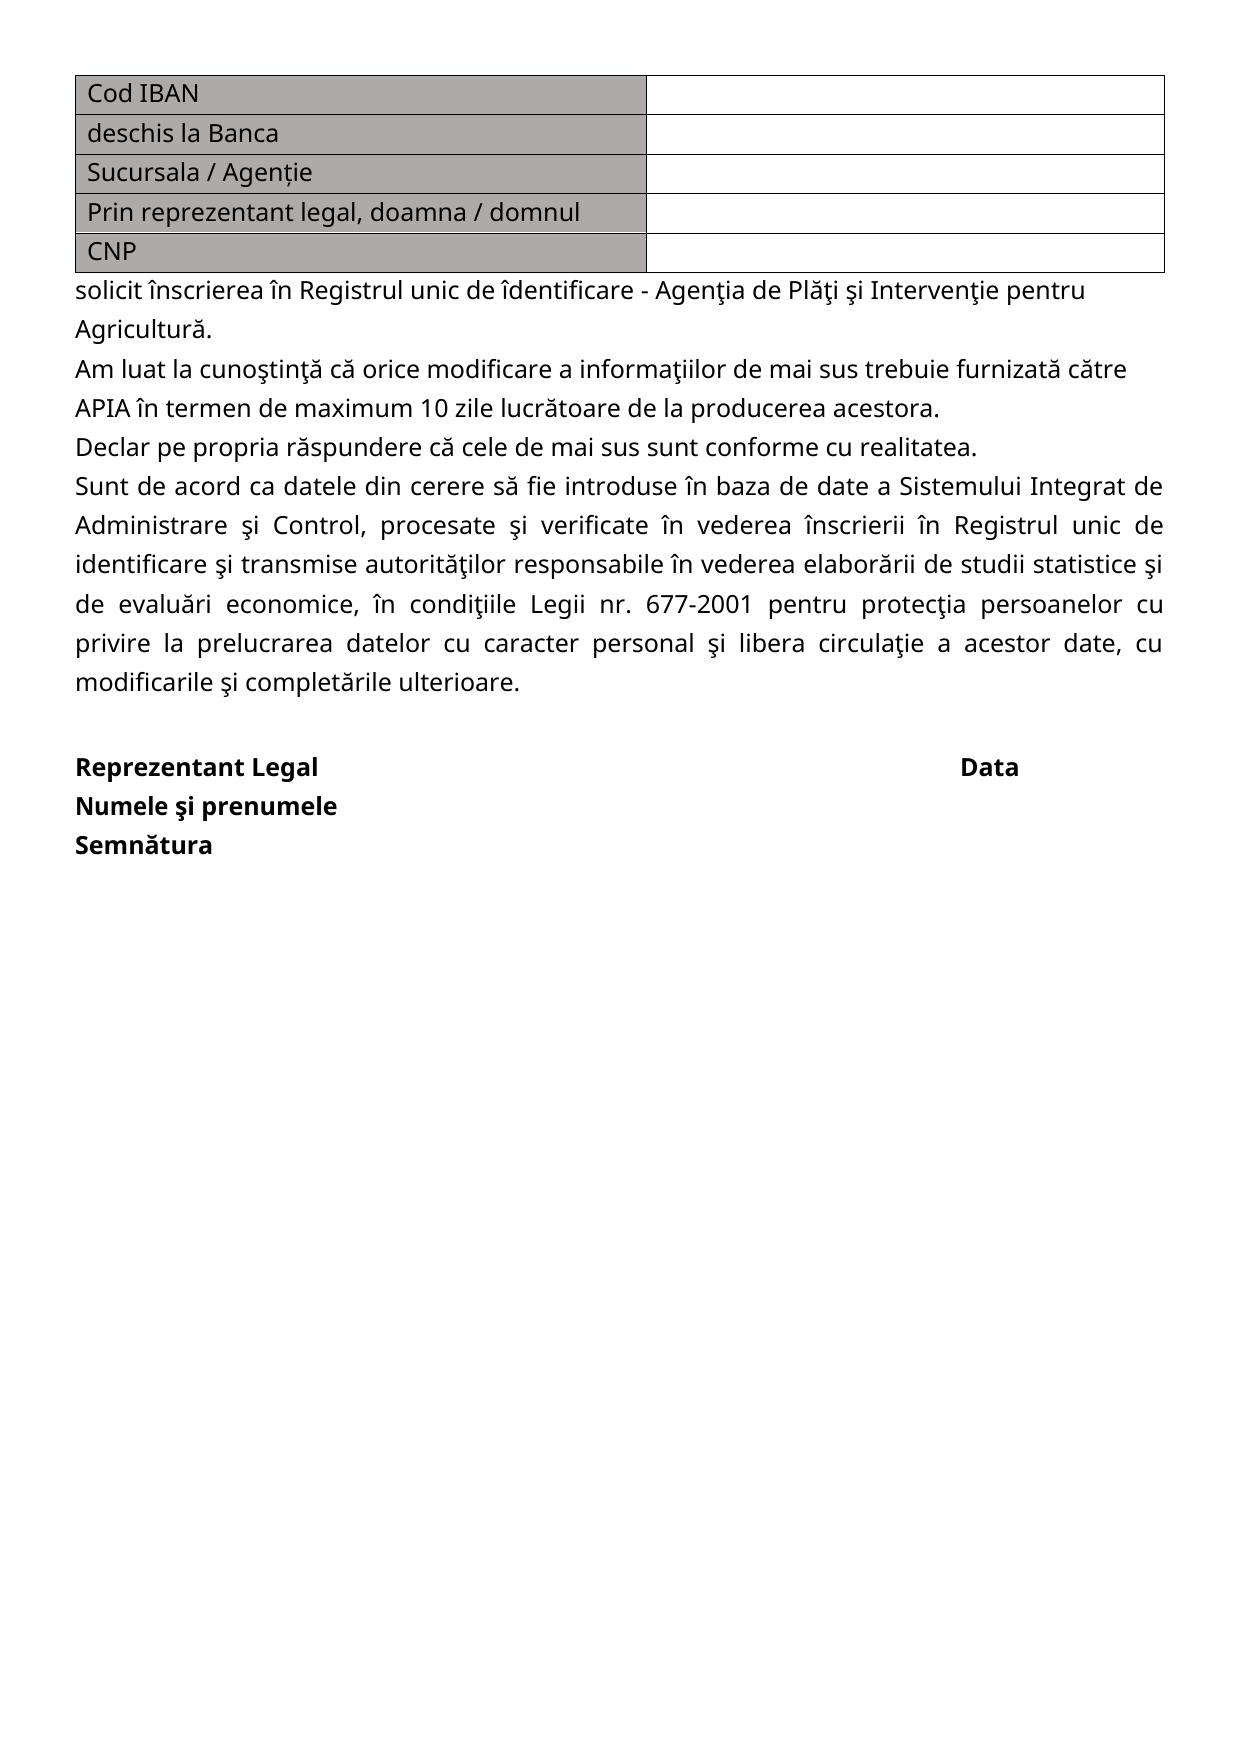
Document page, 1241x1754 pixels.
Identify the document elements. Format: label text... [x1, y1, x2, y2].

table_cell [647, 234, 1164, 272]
text Declar pe propria răspundere că cele de mai sus sunt conforme cu realitatea. [75, 429, 1165, 464]
text Sunt de acord ca datele din cerere să fie introduse în baza de date a Sistemului Integrat de Administrare şi Control, procesate şi verificate în vederea înscrierii în Registrul unic de identificare şi transmise autorităţilor responsabile în vederea elaborării de studii statistice şi de evaluări economice, în condiţiile Legii nr. 677-2001 pentru protecţia persoanelor cu privire la prelucrarea datelor cu caracter personal şi libera circulaţie a acestor date, cu modificarile şi completările ulterioare. [75, 469, 1165, 699]
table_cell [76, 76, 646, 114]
text Numele şi prenumele [75, 788, 1165, 823]
text solicit înscrierea în Registrul unic de îdentificare - Agenţia de Plăţi şi Intervenţie pentru Agricultură. [75, 273, 1165, 346]
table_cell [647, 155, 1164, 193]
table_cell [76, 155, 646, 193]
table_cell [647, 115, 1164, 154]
text Semnătura [75, 828, 1165, 862]
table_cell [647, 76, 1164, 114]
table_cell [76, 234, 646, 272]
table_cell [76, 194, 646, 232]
text Am luat la cunoştinţă că orice modificare a informaţiilor de mai sus trebuie furnizată către APIA în termen de maximum 10 zile lucrătoare de la producerea acestora. [75, 351, 1165, 424]
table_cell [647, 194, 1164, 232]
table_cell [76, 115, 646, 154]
text Reprezentant Legal Data [75, 749, 1165, 783]
